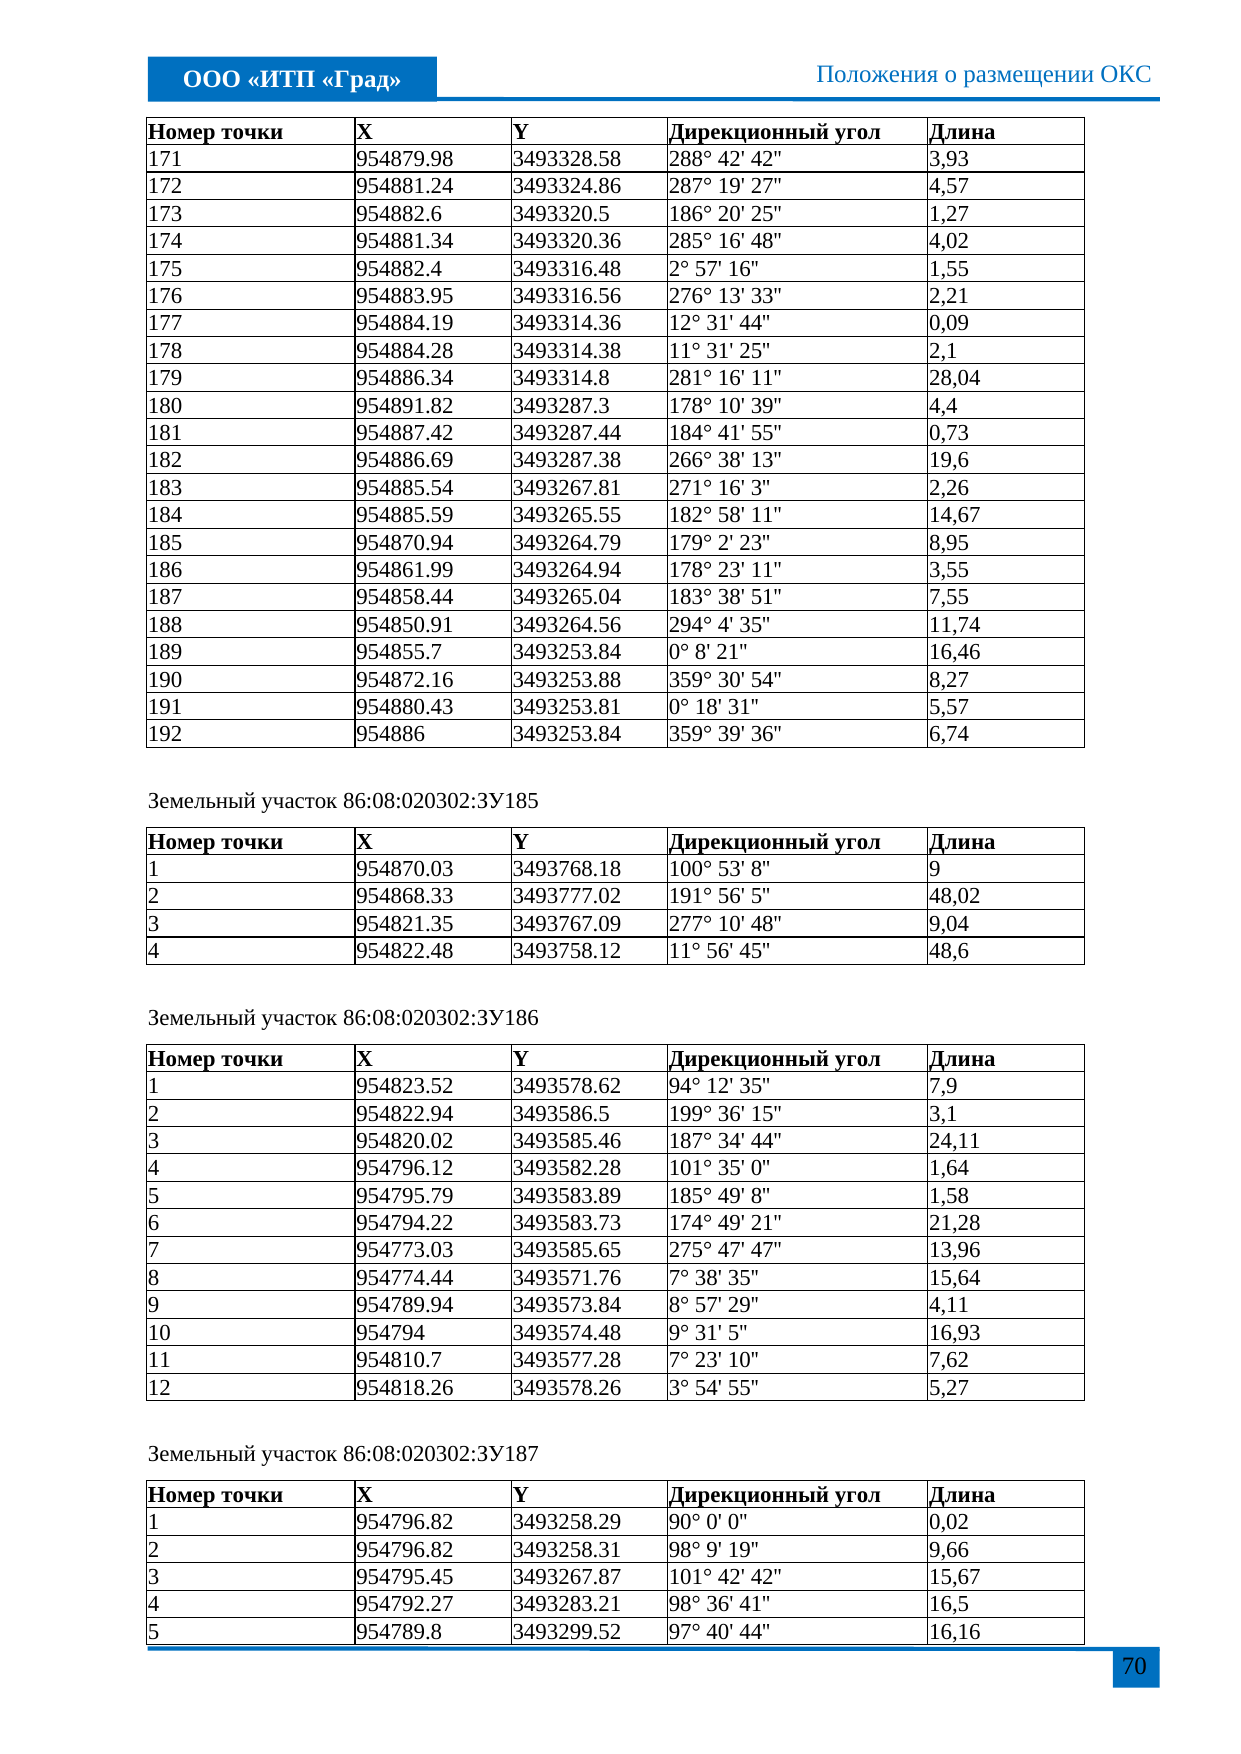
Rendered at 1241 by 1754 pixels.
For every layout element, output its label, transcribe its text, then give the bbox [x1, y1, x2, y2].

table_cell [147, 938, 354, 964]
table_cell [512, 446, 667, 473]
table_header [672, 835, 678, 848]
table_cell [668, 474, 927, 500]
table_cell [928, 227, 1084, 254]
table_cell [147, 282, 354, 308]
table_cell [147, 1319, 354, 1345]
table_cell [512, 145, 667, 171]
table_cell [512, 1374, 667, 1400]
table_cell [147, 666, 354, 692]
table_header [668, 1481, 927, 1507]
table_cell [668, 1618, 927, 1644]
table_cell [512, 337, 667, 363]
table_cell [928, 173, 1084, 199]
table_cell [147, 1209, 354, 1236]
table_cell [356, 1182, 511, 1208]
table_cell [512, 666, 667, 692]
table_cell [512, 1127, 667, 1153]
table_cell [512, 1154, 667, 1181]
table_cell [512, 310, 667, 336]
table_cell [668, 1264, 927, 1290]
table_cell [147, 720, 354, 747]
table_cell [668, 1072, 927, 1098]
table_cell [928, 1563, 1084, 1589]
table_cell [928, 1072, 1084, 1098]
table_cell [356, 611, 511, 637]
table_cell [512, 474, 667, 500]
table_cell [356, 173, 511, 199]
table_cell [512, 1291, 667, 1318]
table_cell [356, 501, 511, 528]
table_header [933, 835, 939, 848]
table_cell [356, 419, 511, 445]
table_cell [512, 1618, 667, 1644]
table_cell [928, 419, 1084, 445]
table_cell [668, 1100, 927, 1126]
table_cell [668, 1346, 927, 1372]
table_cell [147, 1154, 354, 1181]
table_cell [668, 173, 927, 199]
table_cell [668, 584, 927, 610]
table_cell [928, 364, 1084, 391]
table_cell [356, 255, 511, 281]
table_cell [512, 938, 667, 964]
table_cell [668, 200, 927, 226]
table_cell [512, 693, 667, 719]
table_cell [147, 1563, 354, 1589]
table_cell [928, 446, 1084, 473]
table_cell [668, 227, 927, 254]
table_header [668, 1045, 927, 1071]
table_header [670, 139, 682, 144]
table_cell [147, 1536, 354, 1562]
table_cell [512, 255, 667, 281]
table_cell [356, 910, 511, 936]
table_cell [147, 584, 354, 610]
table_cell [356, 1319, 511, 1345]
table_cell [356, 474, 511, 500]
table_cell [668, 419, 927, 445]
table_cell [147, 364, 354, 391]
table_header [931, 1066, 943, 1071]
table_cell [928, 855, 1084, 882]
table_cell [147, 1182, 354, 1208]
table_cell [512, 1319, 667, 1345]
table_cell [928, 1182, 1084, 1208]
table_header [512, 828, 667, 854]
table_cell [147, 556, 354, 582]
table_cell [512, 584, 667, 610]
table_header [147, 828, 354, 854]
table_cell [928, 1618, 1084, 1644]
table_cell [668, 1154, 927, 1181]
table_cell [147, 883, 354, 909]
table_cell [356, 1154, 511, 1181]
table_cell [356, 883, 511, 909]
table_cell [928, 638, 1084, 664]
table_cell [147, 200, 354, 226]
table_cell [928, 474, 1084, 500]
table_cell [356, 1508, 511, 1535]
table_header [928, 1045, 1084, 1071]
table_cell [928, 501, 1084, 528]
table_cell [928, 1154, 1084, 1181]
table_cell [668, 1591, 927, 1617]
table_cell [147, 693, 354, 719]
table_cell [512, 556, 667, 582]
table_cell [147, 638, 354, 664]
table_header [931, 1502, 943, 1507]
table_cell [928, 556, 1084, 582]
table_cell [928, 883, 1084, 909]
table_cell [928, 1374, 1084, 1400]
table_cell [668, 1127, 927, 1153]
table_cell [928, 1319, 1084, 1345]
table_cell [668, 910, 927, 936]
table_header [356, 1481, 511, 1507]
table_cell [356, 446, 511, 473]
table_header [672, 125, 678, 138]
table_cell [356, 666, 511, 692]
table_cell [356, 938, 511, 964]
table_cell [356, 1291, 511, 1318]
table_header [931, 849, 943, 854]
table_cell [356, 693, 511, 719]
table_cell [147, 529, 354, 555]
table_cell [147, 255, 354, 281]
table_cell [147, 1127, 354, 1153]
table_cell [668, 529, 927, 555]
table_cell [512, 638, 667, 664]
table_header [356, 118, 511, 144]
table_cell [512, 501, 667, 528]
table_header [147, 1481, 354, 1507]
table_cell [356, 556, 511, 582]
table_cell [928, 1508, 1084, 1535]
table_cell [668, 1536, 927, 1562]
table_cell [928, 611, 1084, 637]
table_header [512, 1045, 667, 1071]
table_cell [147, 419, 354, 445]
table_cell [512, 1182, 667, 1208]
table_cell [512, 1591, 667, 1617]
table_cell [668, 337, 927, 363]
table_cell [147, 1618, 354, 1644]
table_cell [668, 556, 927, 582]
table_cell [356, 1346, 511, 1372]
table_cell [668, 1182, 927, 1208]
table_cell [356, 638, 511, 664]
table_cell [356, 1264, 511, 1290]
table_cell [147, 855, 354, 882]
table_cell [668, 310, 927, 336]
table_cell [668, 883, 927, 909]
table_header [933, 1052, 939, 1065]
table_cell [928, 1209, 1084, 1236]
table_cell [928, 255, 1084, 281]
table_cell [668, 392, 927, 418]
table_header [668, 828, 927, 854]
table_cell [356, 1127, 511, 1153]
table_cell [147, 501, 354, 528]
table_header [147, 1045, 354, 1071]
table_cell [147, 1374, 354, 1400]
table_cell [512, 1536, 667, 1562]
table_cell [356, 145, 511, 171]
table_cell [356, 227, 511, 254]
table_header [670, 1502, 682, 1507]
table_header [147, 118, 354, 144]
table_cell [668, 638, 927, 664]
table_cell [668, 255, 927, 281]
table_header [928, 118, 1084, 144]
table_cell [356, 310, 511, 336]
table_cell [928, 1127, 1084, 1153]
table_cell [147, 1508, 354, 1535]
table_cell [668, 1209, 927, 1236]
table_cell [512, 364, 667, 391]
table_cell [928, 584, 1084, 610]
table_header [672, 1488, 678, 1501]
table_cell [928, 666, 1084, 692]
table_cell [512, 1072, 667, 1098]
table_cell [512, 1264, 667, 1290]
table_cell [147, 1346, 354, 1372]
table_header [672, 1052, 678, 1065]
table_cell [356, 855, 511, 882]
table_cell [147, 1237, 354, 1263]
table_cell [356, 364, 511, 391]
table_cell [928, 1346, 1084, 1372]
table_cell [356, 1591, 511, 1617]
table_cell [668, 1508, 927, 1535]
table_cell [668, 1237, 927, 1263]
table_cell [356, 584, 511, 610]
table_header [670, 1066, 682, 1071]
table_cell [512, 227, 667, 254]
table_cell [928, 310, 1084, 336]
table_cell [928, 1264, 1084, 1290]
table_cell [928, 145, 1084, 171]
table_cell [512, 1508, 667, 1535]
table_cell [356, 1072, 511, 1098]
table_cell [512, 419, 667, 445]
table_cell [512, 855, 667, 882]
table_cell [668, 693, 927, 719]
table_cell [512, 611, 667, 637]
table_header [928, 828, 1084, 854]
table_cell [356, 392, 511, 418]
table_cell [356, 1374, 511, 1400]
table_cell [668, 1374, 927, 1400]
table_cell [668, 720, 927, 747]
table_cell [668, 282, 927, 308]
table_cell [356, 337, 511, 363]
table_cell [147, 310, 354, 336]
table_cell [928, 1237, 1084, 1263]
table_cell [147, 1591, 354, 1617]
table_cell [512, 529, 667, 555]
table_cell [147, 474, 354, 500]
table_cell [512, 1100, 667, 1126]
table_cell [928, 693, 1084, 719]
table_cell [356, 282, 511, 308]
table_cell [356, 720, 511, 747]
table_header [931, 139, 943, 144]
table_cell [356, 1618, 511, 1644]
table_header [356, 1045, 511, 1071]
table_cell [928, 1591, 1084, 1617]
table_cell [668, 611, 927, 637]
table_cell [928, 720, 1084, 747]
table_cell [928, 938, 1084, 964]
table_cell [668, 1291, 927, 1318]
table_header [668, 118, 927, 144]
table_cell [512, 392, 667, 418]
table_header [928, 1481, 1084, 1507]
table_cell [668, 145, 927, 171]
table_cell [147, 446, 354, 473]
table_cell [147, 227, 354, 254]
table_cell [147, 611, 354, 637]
text Земельный участок 86:08:020302:ЗУ187 [148, 1440, 1152, 1467]
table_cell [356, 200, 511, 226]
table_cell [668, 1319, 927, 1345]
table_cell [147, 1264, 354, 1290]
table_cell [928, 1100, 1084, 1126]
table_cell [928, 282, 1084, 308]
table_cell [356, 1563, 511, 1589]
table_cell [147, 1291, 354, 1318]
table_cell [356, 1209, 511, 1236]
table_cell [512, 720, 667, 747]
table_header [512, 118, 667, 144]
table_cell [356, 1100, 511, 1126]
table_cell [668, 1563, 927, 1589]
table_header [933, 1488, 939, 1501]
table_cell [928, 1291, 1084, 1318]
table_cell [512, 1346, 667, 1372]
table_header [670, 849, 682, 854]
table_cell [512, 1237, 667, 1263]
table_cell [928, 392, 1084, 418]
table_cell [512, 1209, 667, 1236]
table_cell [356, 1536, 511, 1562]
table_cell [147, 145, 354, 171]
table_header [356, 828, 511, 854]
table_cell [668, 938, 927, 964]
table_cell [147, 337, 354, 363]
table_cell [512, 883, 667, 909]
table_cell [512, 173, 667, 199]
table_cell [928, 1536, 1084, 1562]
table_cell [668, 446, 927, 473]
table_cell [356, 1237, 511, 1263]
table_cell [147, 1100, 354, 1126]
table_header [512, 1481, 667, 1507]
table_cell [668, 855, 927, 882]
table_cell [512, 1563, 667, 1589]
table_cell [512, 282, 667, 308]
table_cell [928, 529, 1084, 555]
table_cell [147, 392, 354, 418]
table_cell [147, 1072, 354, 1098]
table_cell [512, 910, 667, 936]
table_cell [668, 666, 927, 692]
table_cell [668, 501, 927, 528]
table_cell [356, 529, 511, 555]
text Земельный участок 86:08:020302:ЗУ186 [148, 1004, 1152, 1031]
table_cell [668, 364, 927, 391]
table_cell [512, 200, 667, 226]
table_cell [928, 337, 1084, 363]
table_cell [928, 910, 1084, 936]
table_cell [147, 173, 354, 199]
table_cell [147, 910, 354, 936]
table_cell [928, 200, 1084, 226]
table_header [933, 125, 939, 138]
text Земельный участок 86:08:020302:ЗУ185 [148, 787, 1152, 814]
